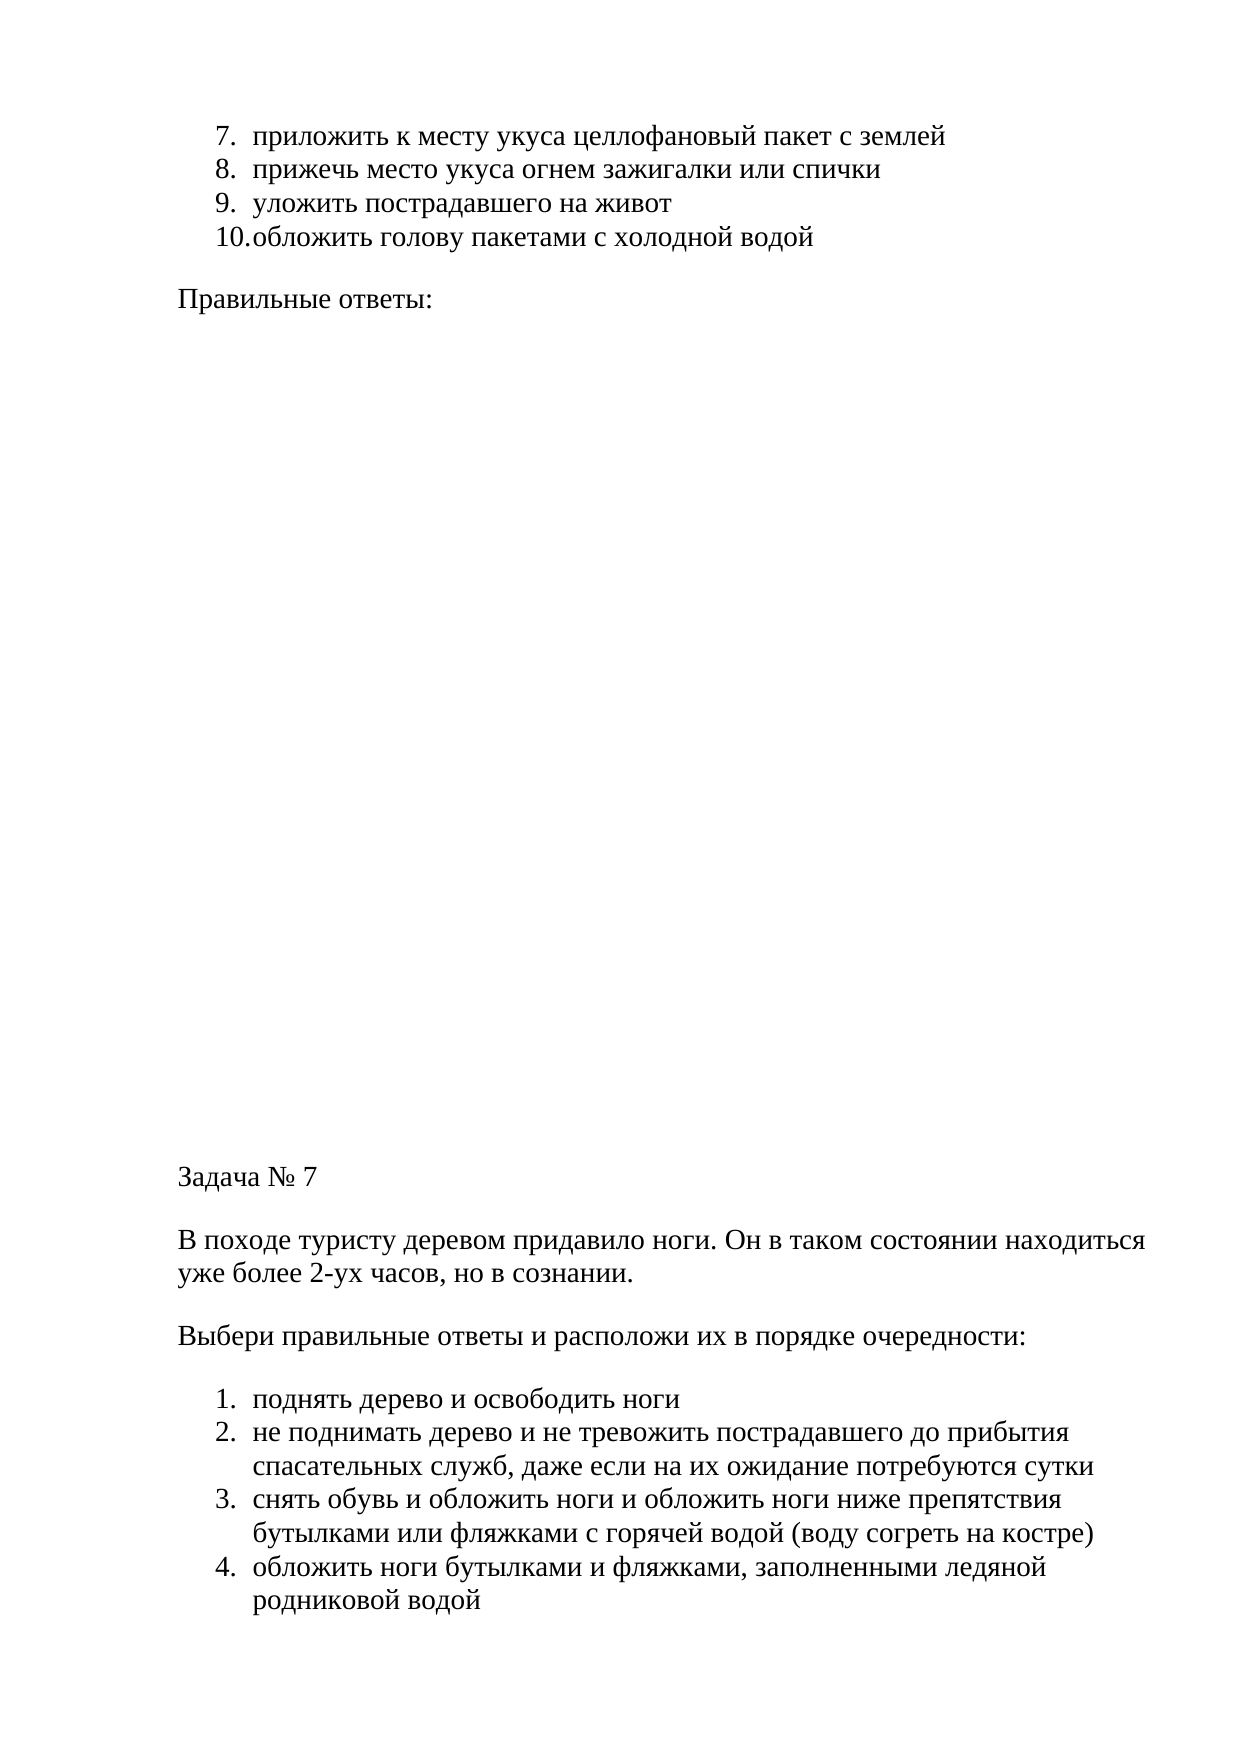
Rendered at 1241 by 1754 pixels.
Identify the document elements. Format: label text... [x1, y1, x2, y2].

list прижечь место укуса огнем зажигалки или спички [215, 152, 1152, 185]
text Правильные ответы: [177, 281, 1152, 315]
text Выбери правильные ответы и расположи их в порядке очередности: [177, 1318, 1152, 1352]
list уложить пострадавшего на живот [215, 185, 1152, 219]
text Задача № 7 [177, 1159, 1152, 1193]
list приложить к месту укуса целлофановый пакет с землей [215, 118, 1152, 152]
text В походе туристу деревом придавило ноги. Он в таком состоянии находиться уже более 2-ух часов, но в сознании. [177, 1222, 1152, 1289]
list обложить голову пакетами с холодной водой [215, 219, 1152, 252]
list снять обувь и обложить ноги и обложить ноги ниже препятствия бутылками или фляжками с горячей водой (воду согреть на костре) [215, 1482, 1152, 1549]
list поднять дерево и освободить ноги [215, 1381, 1152, 1414]
list не поднимать дерево и не тревожить пострадавшего до прибытия спасательных служб, даже если на их ожидание потребуются сутки [215, 1414, 1152, 1482]
list обложить ноги бутылками и фляжками, заполненными ледяной родниковой водой [215, 1549, 1152, 1616]
